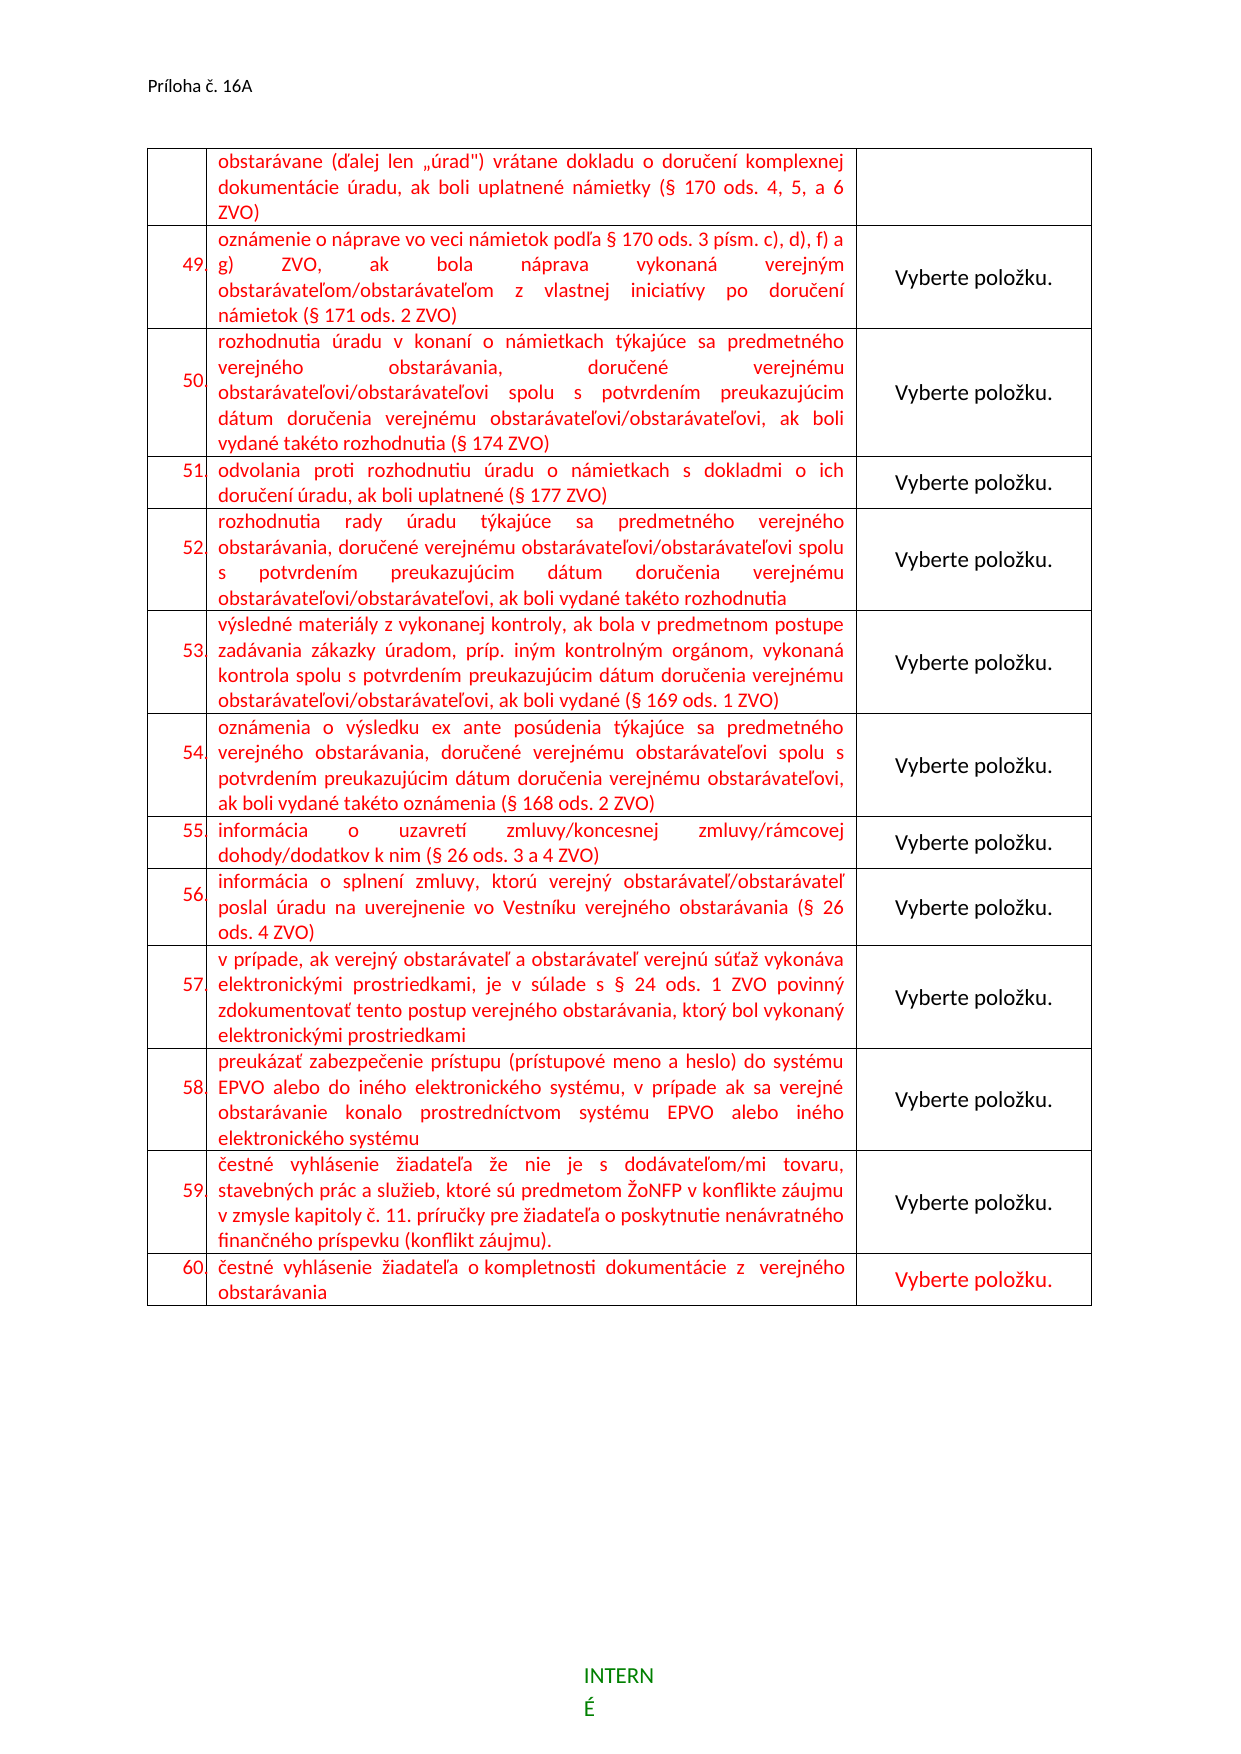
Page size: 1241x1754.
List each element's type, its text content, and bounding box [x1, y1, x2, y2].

table_cell odvolania proti rozhodnutiu úradu o námietkach s dokladmi o ich doručení úradu, ak boli uplatnené (§ 177 ZVO) [207, 457, 856, 508]
table_cell oznámenie o náprave vo veci námietok podľa § 170 ods. 3 písm. c), d), f) a g) ZVO, ak bola náprava vykonaná verejným obstarávateľom/obstarávateľom z vlastnej iniciatívy po doručení námietok (§ 171 ods. 2 ZVO) [207, 226, 856, 328]
table_cell informácia o uzavretí zmluvy/koncesnej zmluvy/rámcovej dohody/dodatkov k nim (§ 26 ods. 3 a 4 ZVO) [207, 817, 856, 868]
table_cell [148, 817, 206, 868]
table_cell čestné vyhlásenie žiadateľa o kompletnosti dokumentácie z verejného obstarávania [207, 1254, 856, 1305]
table_cell [148, 714, 206, 816]
table_cell [148, 226, 206, 328]
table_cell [207, 149, 856, 225]
table_cell [148, 611, 206, 713]
table_cell čestné vyhlásenie žiadateľa že nie je s dodávateľom/mi tovaru, stavebných prác a služieb, ktoré sú predmetom ŽoNFP v konflikte záujmu v zmysle kapitoly č. 11. príručky pre žiadateľa o poskytnutie nenávratného finančného príspevku (konflikt záujmu). [207, 1151, 856, 1253]
table_cell oznámenia o výsledku ex ante posúdenia týkajúce sa predmetného verejného obstarávania, doručené verejnému obstarávateľovi spolu s potvrdením preukazujúcim dátum doručenia verejnému obstarávateľovi, ak boli vydané takéto oznámenia (§ 168 ods. 2 ZVO) [207, 714, 856, 816]
table_cell [148, 509, 206, 610]
table_cell [148, 946, 206, 1048]
table_cell preukázať zabezpečenie prístupu (prístupové meno a heslo) do systému EPVO alebo do iného elektronického systému, v prípade ak sa verejné obstarávanie konalo prostredníctvom systému EPVO alebo iného elektronického systému [207, 1049, 856, 1150]
table_cell rozhodnutia úradu v konaní o námietkach týkajúce sa predmetného verejného obstarávania, doručené verejnému obstarávateľovi/obstarávateľovi spolu s potvrdením preukazujúcim dátum doručenia verejnému obstarávateľovi/obstarávateľovi, ak boli vydané takéto rozhodnutia (§ 174 ZVO) [207, 329, 856, 456]
table_cell Vyberte položku. [857, 1254, 1091, 1305]
table_cell informácia o splnení zmluvy, ktorú verejný obstarávateľ/obstarávateľ poslal úradu na uverejnenie vo Vestníku verejného obstarávania (§ 26 ods. 4 ZVO) [207, 869, 856, 945]
table_cell [148, 869, 206, 945]
table_cell rozhodnutia rady úradu týkajúce sa predmetného verejného obstarávania, doručené verejnému obstarávateľovi/obstarávateľovi spolu s potvrdením preukazujúcim dátum doručenia verejnému obstarávateľovi/obstarávateľovi, ak boli vydané takéto rozhodnutia [207, 509, 856, 610]
table_cell [148, 457, 206, 508]
table_cell výsledné materiály z vykonanej kontroly, ak bola v predmetnom postupe zadávania zákazky úradom, príp. iným kontrolným orgánom, vykonaná kontrola spolu s potvrdením preukazujúcim dátum doručenia verejnému obstarávateľovi/obstarávateľovi, ak boli vydané (§ 169 ods. 1 ZVO) [207, 611, 856, 713]
table_cell [148, 1151, 206, 1253]
table_cell [148, 1254, 206, 1305]
table_cell [148, 149, 206, 225]
table_cell [148, 329, 206, 456]
table_cell [148, 1049, 206, 1150]
table_cell v prípade, ak verejný obstarávateľ a obstarávateľ verejnú súťaž vykonáva elektronickými prostriedkami, je v súlade s § 24 ods. 1 ZVO povinný zdokumentovať tento postup verejného obstarávania, ktorý bol vykonaný elektronickými prostriedkami [207, 946, 856, 1048]
